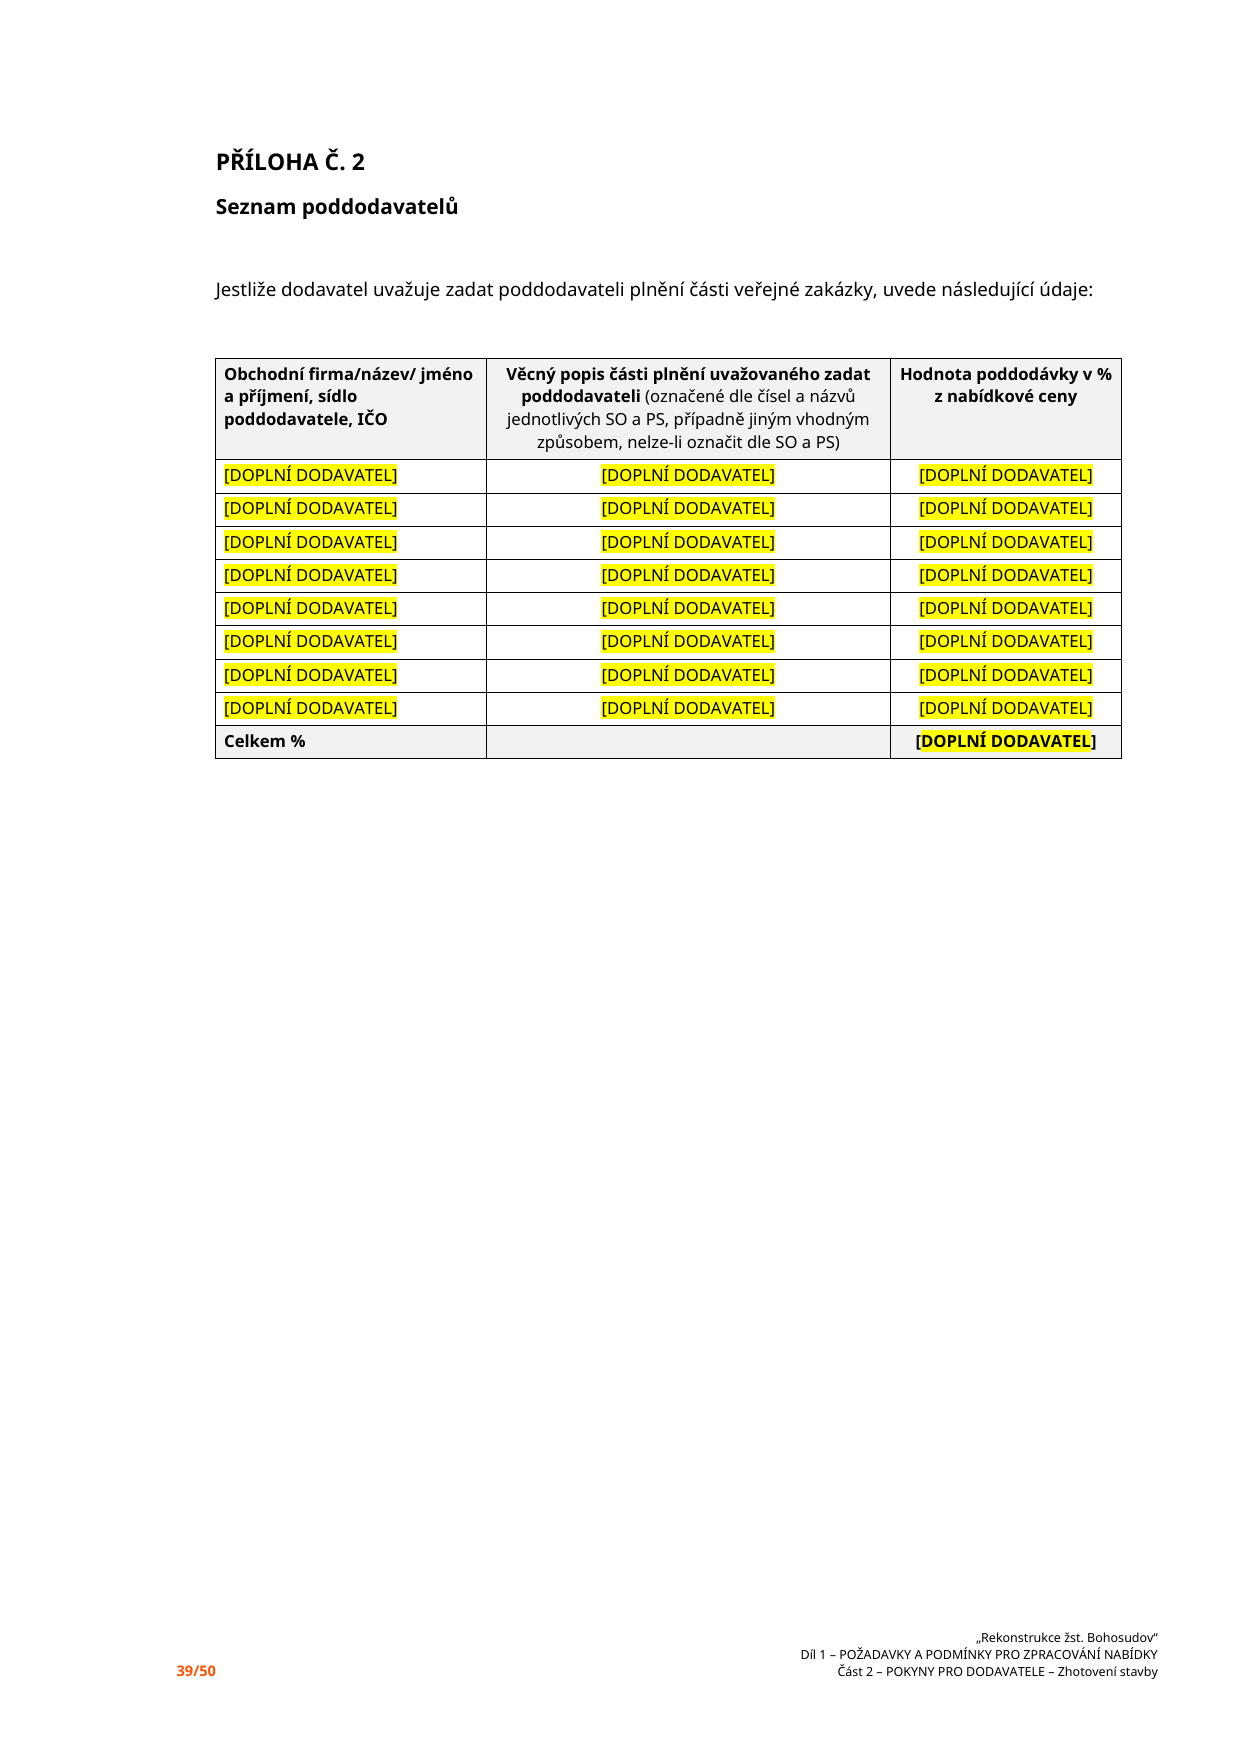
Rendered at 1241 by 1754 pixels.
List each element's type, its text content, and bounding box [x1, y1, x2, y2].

text Příloha č. 2 [216, 146, 1122, 177]
table_header Věcný popis části plnění uvažovaného zadat poddodavateli (označené dle čísel a názvů jednotlivých SO a PS, případně jiným vhodným způsobem, nelze-li označit dle SO a PS) [487, 359, 890, 459]
table_cell [DOPLNÍ DODAVATEL] [487, 626, 890, 658]
table_cell [DOPLNÍ DODAVATEL] [487, 660, 890, 692]
table_cell [DOPLNÍ DODAVATEL] [216, 660, 486, 692]
table_cell [DOPLNÍ DODAVATEL] [891, 560, 1121, 592]
table_cell [DOPLNÍ DODAVATEL] [216, 494, 486, 526]
table_cell [DOPLNÍ DODAVATEL] [487, 527, 890, 559]
table_cell [DOPLNÍ DODAVATEL] [216, 626, 486, 658]
table_cell [DOPLNÍ DODAVATEL] [891, 494, 1121, 526]
table_cell [DOPLNÍ DODAVATEL] [891, 693, 1121, 725]
table_header Hodnota poddodávky v % z nabídkové ceny [891, 359, 1121, 459]
table_cell [DOPLNÍ DODAVATEL] [891, 460, 1121, 492]
table_cell [DOPLNÍ DODAVATEL] [216, 560, 486, 592]
text Seznam poddodavatelů [216, 192, 1122, 221]
table_cell [DOPLNÍ DODAVATEL] [891, 726, 1121, 758]
table_cell [DOPLNÍ DODAVATEL] [891, 626, 1121, 658]
text Jestliže dodavatel uvažuje zadat poddodavateli plnění části veřejné zakázky, uvede následující údaje: [216, 277, 1122, 302]
table_cell [DOPLNÍ DODAVATEL] [487, 693, 890, 725]
table_cell Celkem % [216, 726, 486, 758]
table_cell [DOPLNÍ DODAVATEL] [216, 593, 486, 625]
table_header Obchodní firma/název/ jméno a příjmení, sídlo poddodavatele, IČO [216, 359, 486, 459]
table_cell [DOPLNÍ DODAVATEL] [891, 660, 1121, 692]
table_cell [DOPLNÍ DODAVATEL] [487, 560, 890, 592]
table_cell [DOPLNÍ DODAVATEL] [891, 593, 1121, 625]
table_cell [DOPLNÍ DODAVATEL] [487, 494, 890, 526]
table_cell [DOPLNÍ DODAVATEL] [487, 593, 890, 625]
table_cell [DOPLNÍ DODAVATEL] [216, 693, 486, 725]
table_cell [DOPLNÍ DODAVATEL] [891, 527, 1121, 559]
table_cell [DOPLNÍ DODAVATEL] [487, 460, 890, 492]
table_cell [DOPLNÍ DODAVATEL] [216, 460, 486, 492]
table_cell [DOPLNÍ DODAVATEL] [216, 527, 486, 559]
table_cell [487, 726, 890, 758]
